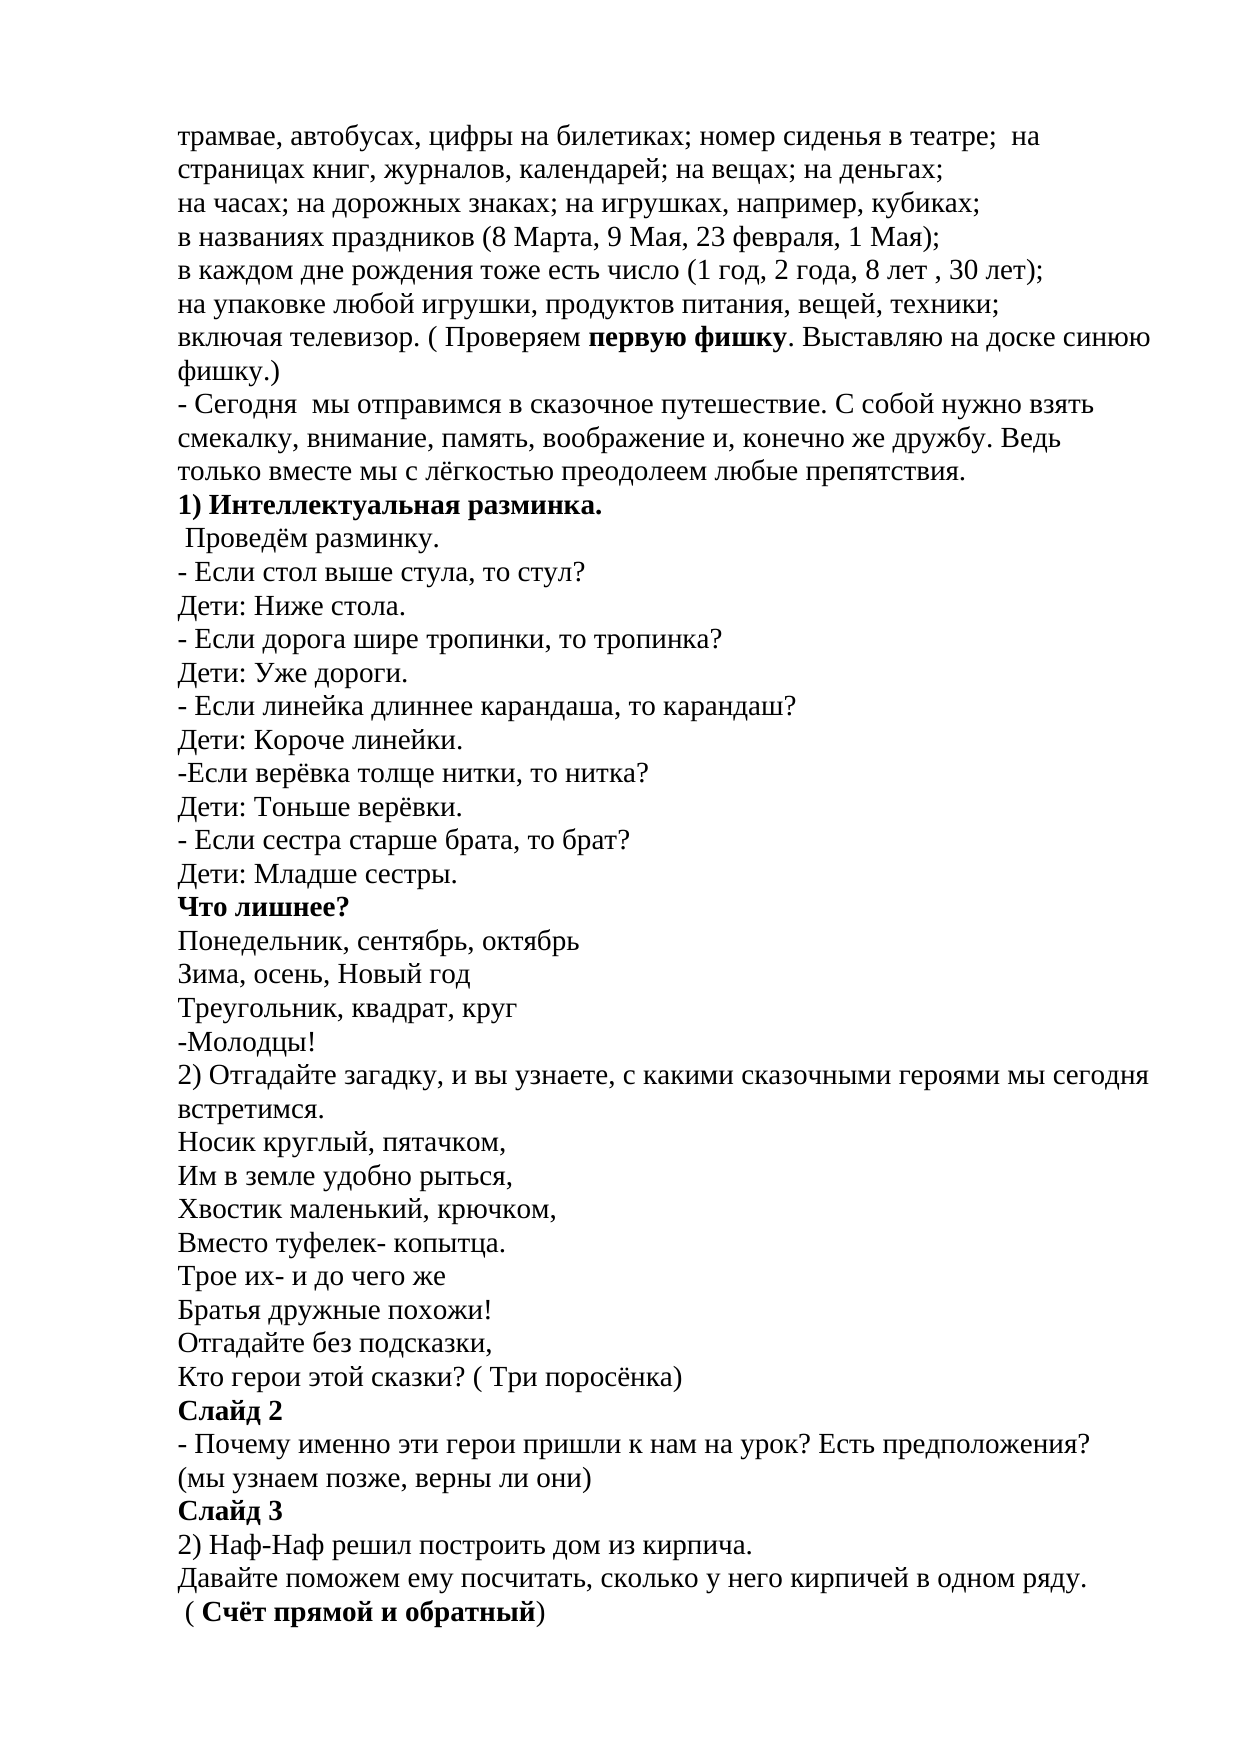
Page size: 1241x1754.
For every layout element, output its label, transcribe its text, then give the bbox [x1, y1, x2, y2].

text Хвостик маленький, крючком, [177, 1191, 1152, 1225]
text Братья дружные похожи! [177, 1292, 1152, 1326]
text Трое их- и до чего же [177, 1258, 1152, 1292]
text Дети: Младше сестры. [177, 856, 1152, 889]
text - Сегодня мы отправимся в сказочное путешествие. С собой нужно взять смекалку, внимание, память, воображение и, конечно же дружбу. Ведь только вместе мы с лёгкостью преодолеем любые препятствия. [177, 386, 1152, 487]
text в названиях праздников (8 Марта, 9 Мая, 23 февраля, 1 Мая); [177, 219, 1152, 252]
text Треугольник, квадрат, круг [177, 990, 1152, 1024]
text на упаковке любой игрушки, продуктов питания, вещей, техники; [177, 286, 1152, 319]
text Слайд 2 [177, 1393, 1152, 1426]
text Кто герои этой сказки? ( Три поросёнка) [177, 1359, 1152, 1393]
text Дети: Короче линейки. [177, 722, 1152, 755]
text - Если дорога шире тропинки, то тропинка? [177, 621, 1152, 655]
text Отгадайте без подсказки, [177, 1326, 1152, 1359]
text - Если стол выше стула, то стул? [177, 554, 1152, 588]
text включая телевизор. ( Проверяем первую фишку. Выставляю на доске синюю фишку.) [177, 319, 1152, 386]
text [177, 118, 1152, 185]
text 2) Наф-Наф решил построить дом из кирпича. [177, 1527, 1152, 1560]
text Понедельник, сентябрь, октябрь [177, 923, 1152, 957]
text Что лишнее? [177, 889, 1152, 923]
text - Если сестра старше брата, то брат? [177, 822, 1152, 856]
text Дети: Тоньше верёвки. [177, 789, 1152, 822]
text Зима, осень, Новый год [177, 957, 1152, 990]
text - Если линейка длиннее карандаша, то карандаш? [177, 688, 1152, 722]
text 1) Интеллектуальная разминка. [177, 487, 1152, 521]
text на часах; на дорожных знаках; на игрушках, например, кубиках; [177, 185, 1152, 219]
text Дети: Ниже стола. [177, 588, 1152, 621]
text в каждом дне рождения тоже есть число (1 год, 2 года, 8 лет , 30 лет); [177, 252, 1152, 286]
text Дети: Уже дороги. [177, 655, 1152, 688]
text -Если верёвка толще нитки, то нитка? [177, 755, 1152, 789]
text Вместо туфелек- копытца. [177, 1225, 1152, 1258]
text 2) Отгадайте загадку, и вы узнаете, с какими сказочными героями мы сегодня встретимся. [177, 1057, 1152, 1124]
text Слайд 3 [177, 1493, 1152, 1527]
text Проведём разминку. [177, 521, 1152, 554]
text -Молодцы! [177, 1024, 1152, 1057]
text Им в земле удобно рыться, [177, 1158, 1152, 1191]
text - Почему именно эти герои пришли к нам на урок? Есть предположения? (мы узнаем позже, верны ли они) [177, 1426, 1152, 1493]
text Давайте поможем ему посчитать, сколько у него кирпичей в одном ряду. [177, 1560, 1152, 1594]
text ( Счёт прямой и обратный) [177, 1594, 1152, 1627]
text Носик круглый, пятачком, [177, 1124, 1152, 1158]
